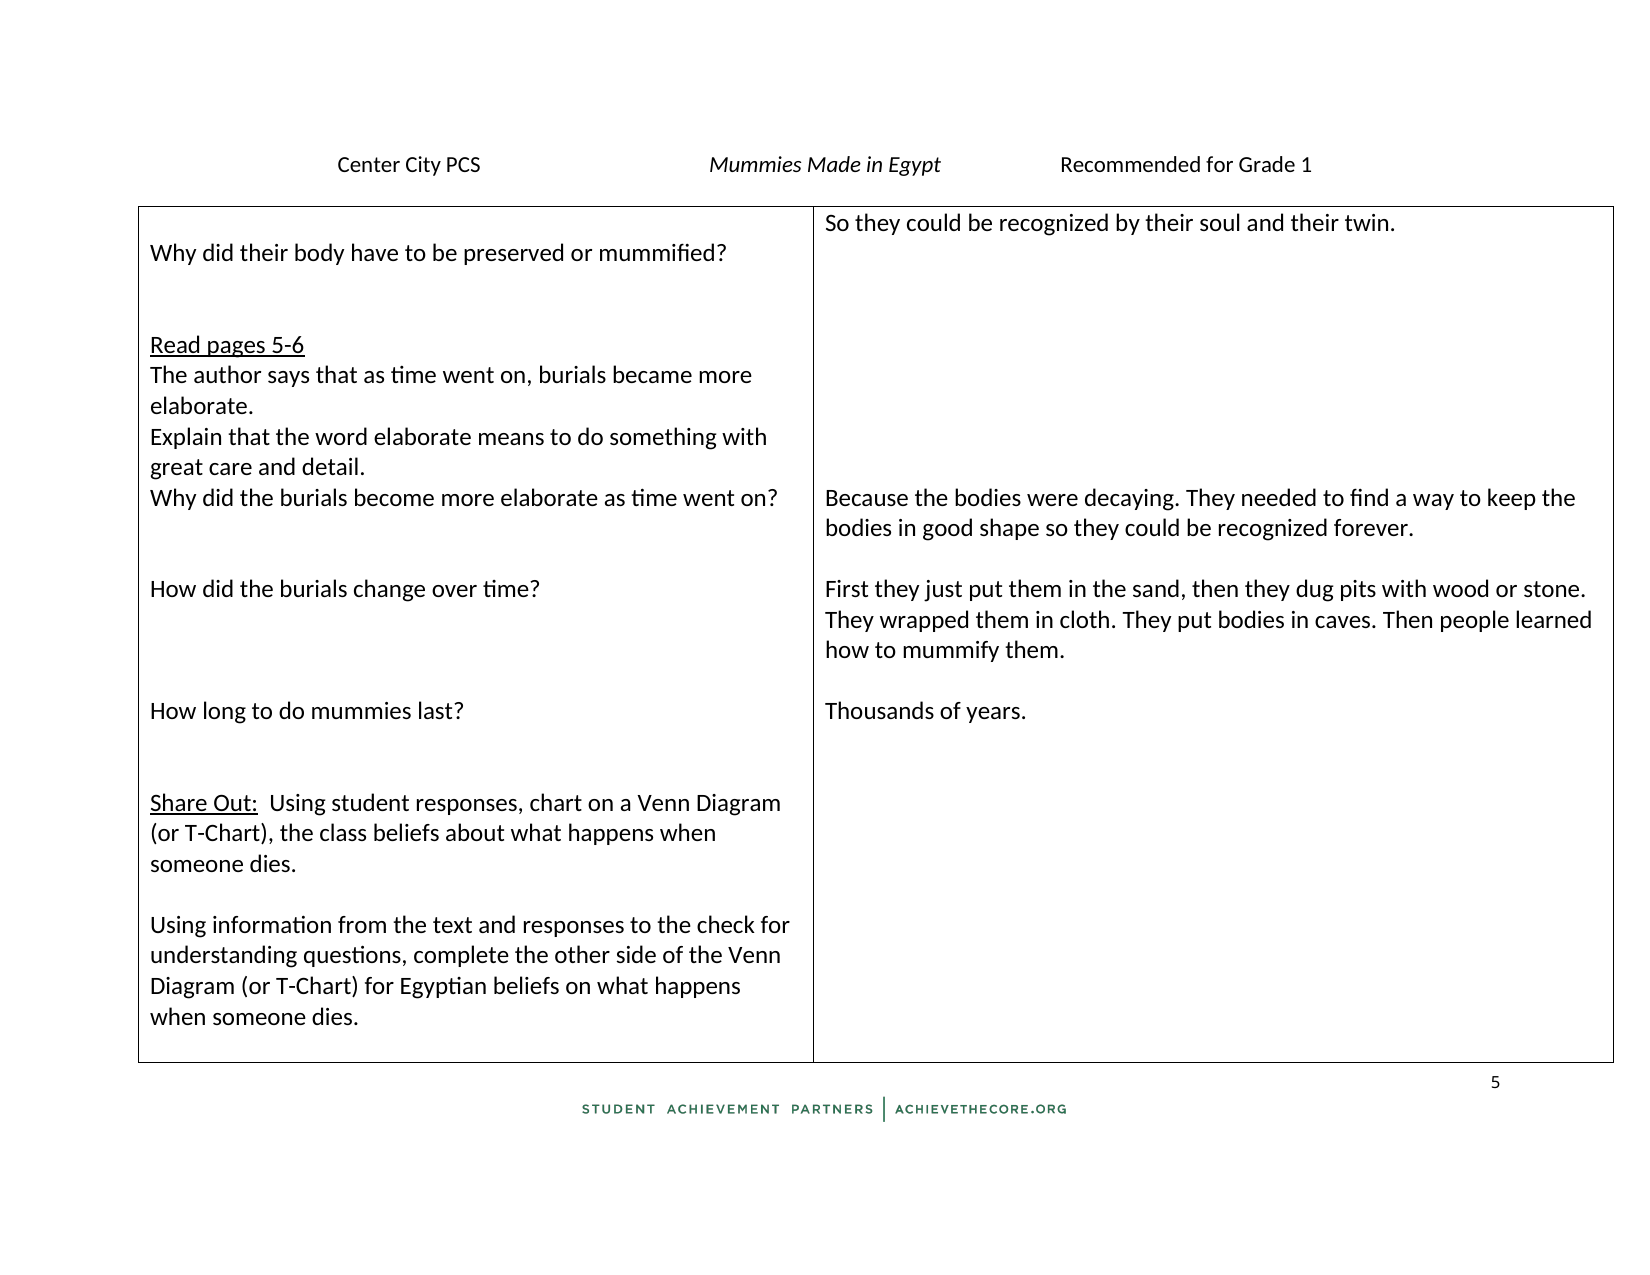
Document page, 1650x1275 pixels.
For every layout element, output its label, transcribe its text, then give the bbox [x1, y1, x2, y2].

picture [571, 1093, 1079, 1125]
